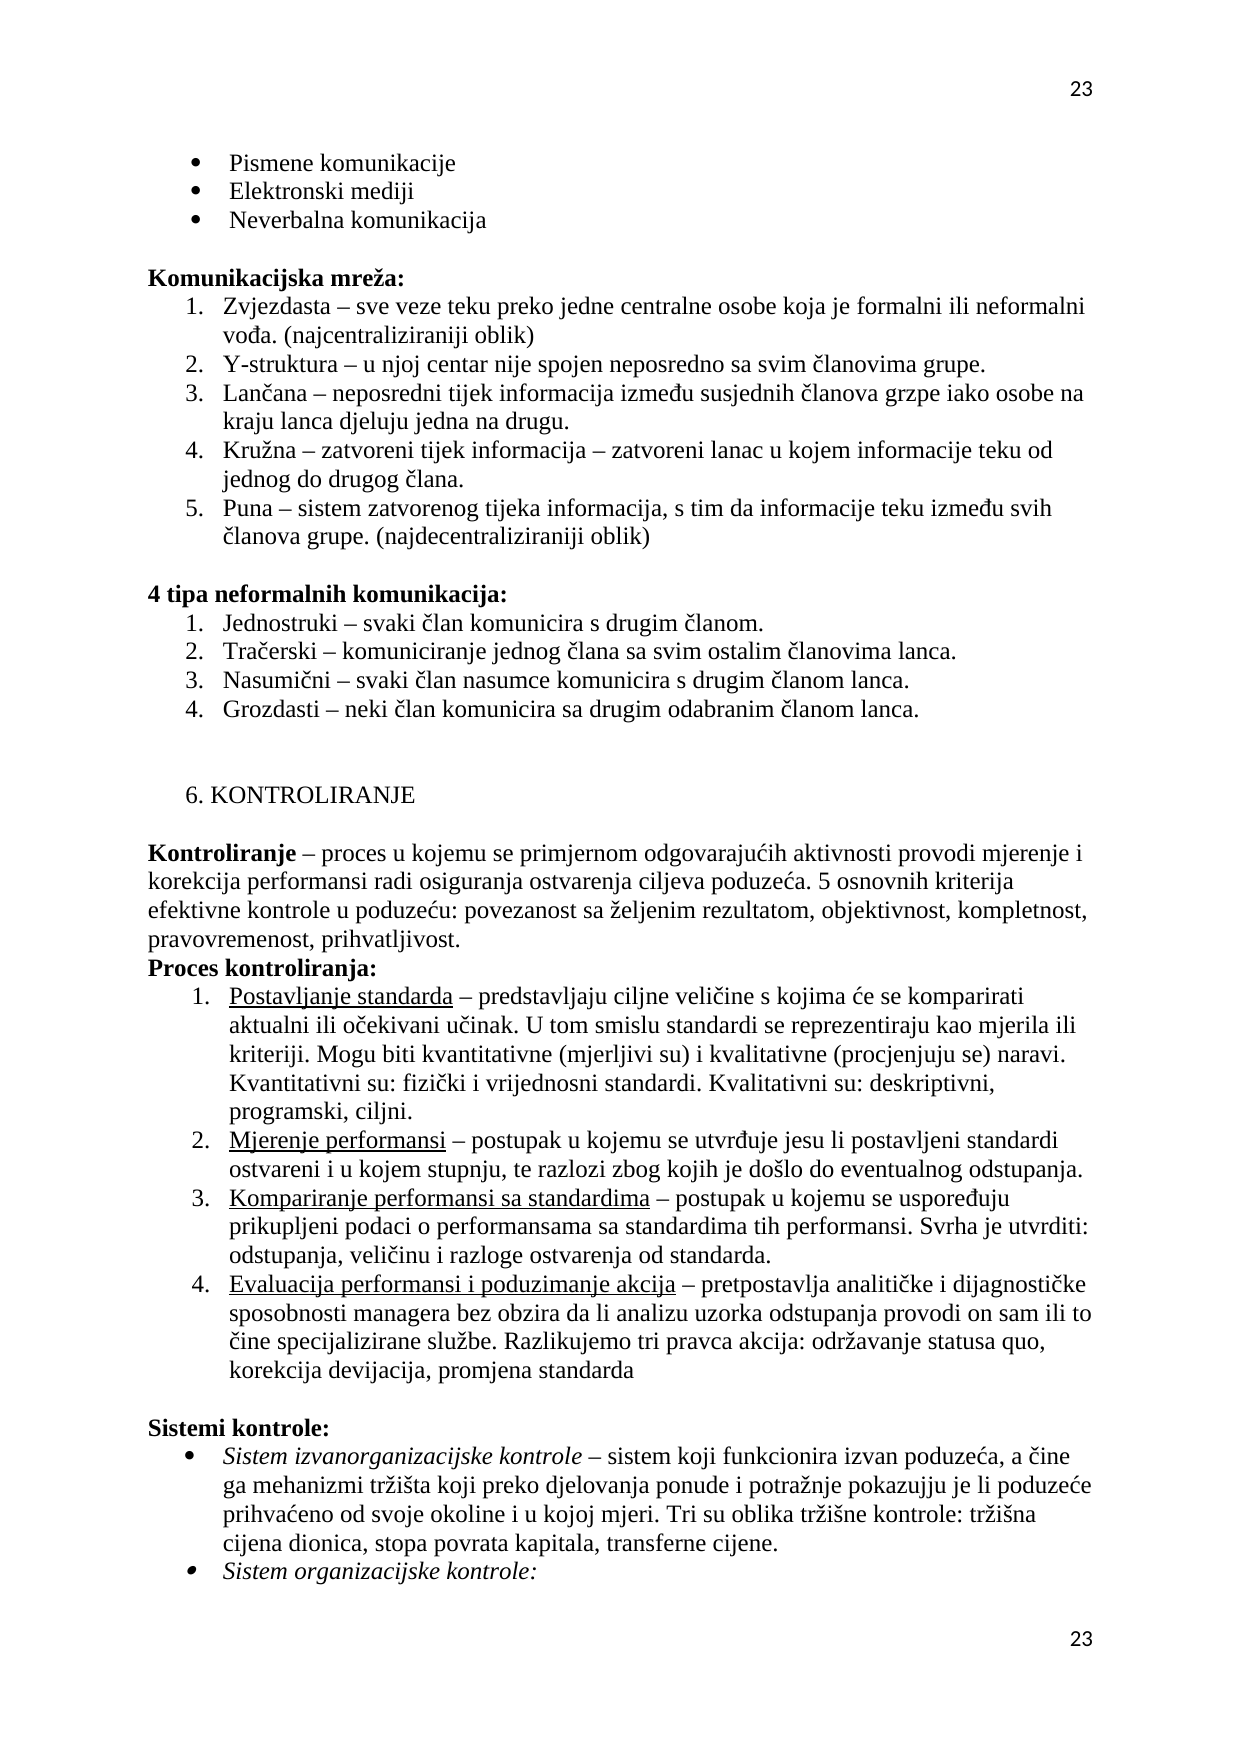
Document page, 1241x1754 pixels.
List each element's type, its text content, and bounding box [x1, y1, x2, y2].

text Sistemi kontrole: [148, 1413, 1093, 1441]
list Nasumični – svaki član nasumce komunicira s drugim članom lanca. [185, 665, 1093, 694]
text 6. KONTROLIRANJE [148, 780, 1093, 809]
list Neverbalna komunikacija [191, 205, 1093, 234]
list Tračerski – komuniciranje jednog člana sa svim ostalim članovima lanca. [185, 636, 1093, 665]
list Elektronski mediji [191, 176, 1093, 205]
list Jednostruki – svaki član komunicira s drugim članom. [185, 608, 1093, 636]
list Postavljanje standarda – predstavljaju ciljne veličine s kojima će se komparirati aktualni ili očekivani učinak. U tom smislu standardi se reprezentiraju kao mjerila ili kriteriji. Mogu biti kvantitativne (mjerljivi su) i kvalitativne (procjenjuju se) naravi. Kvantitativni su: fizički i vrijednosni standardi. Kvalitativni su: deskriptivni, programski, ciljni. [191, 981, 1093, 1125]
list Sistem izvanorganizacijske kontrole – sistem koji funkcionira izvan poduzeća, a čine ga mehanizmi tržišta koji preko djelovanja ponude i potražnje pokazujju je li poduzeće prihvaćeno od svoje okoline i u kojoj mjeri. Tri su oblika tržišne kontrole: tržišna cijena dionica, stopa povrata kapitala, transferne cijene. [185, 1441, 1093, 1556]
text Kontroliranje – proces u kojemu se primjernom odgovarajućih aktivnosti provodi mjerenje i korekcija performansi radi osiguranja ostvarenja ciljeva poduzeća. 5 osnovnih kriterija efektivne kontrole u poduzeću: povezanost sa željenim rezultatom, objektivnost, kompletnost, pravovremenost, prihvatljivost. [148, 838, 1093, 953]
list Pismene komunikacije [191, 148, 1093, 176]
list Mjerenje performansi – postupak u kojemu se utvrđuje jesu li postavljeni standardi ostvareni i u kojem stupnju, te razlozi zbog kojih je došlo do eventualnog odstupanja. [191, 1125, 1093, 1183]
list Sistem organizacijske kontrole: [185, 1556, 1093, 1585]
text 4 tipa neformalnih komunikacija: [148, 579, 1093, 608]
list Grozdasti – neki član komunicira sa drugim odabranim članom lanca. [185, 694, 1093, 723]
list Kružna – zatvoreni tijek informacija – zatvoreni lanac u kojem informacije teku od jednog do drugog člana. [185, 435, 1093, 493]
list Puna – sistem zatvorenog tijeka informacija, s tim da informacije teku između svih članova grupe. (najdecentraliziraniji oblik) [185, 493, 1093, 550]
list Y-struktura – u njoj centar nije spojen neposredno sa svim članovima grupe. [185, 349, 1093, 378]
text Proces kontroliranja: [148, 953, 1093, 981]
text Komunikacijska mreža: [148, 263, 1093, 291]
list Lančana – neposredni tijek informacija između susjednih članova grzpe iako osobe na kraju lanca djeluju jedna na drugu. [185, 378, 1093, 435]
list Zvjezdasta – sve veze teku preko jedne centralne osobe koja je formalni ili neformalni vođa. (najcentraliziraniji oblik) [185, 291, 1093, 349]
list Evaluacija performansi i poduzimanje akcija – pretpostavlja analitičke i dijagnostičke sposobnosti managera bez obzira da li analizu uzorka odstupanja provodi on sam ili to čine specijalizirane službe. Razlikujemo tri pravca akcija: održavanje statusa quo, korekcija devijacija, promjena standarda [191, 1269, 1093, 1384]
list Kompariranje performansi sa standardima – postupak u kojemu se uspoređuju prikupljeni podaci o performansama sa standardima tih performansi. Svrha je utvrditi: odstupanja, veličinu i razloge ostvarenja od standarda. [191, 1183, 1093, 1269]
